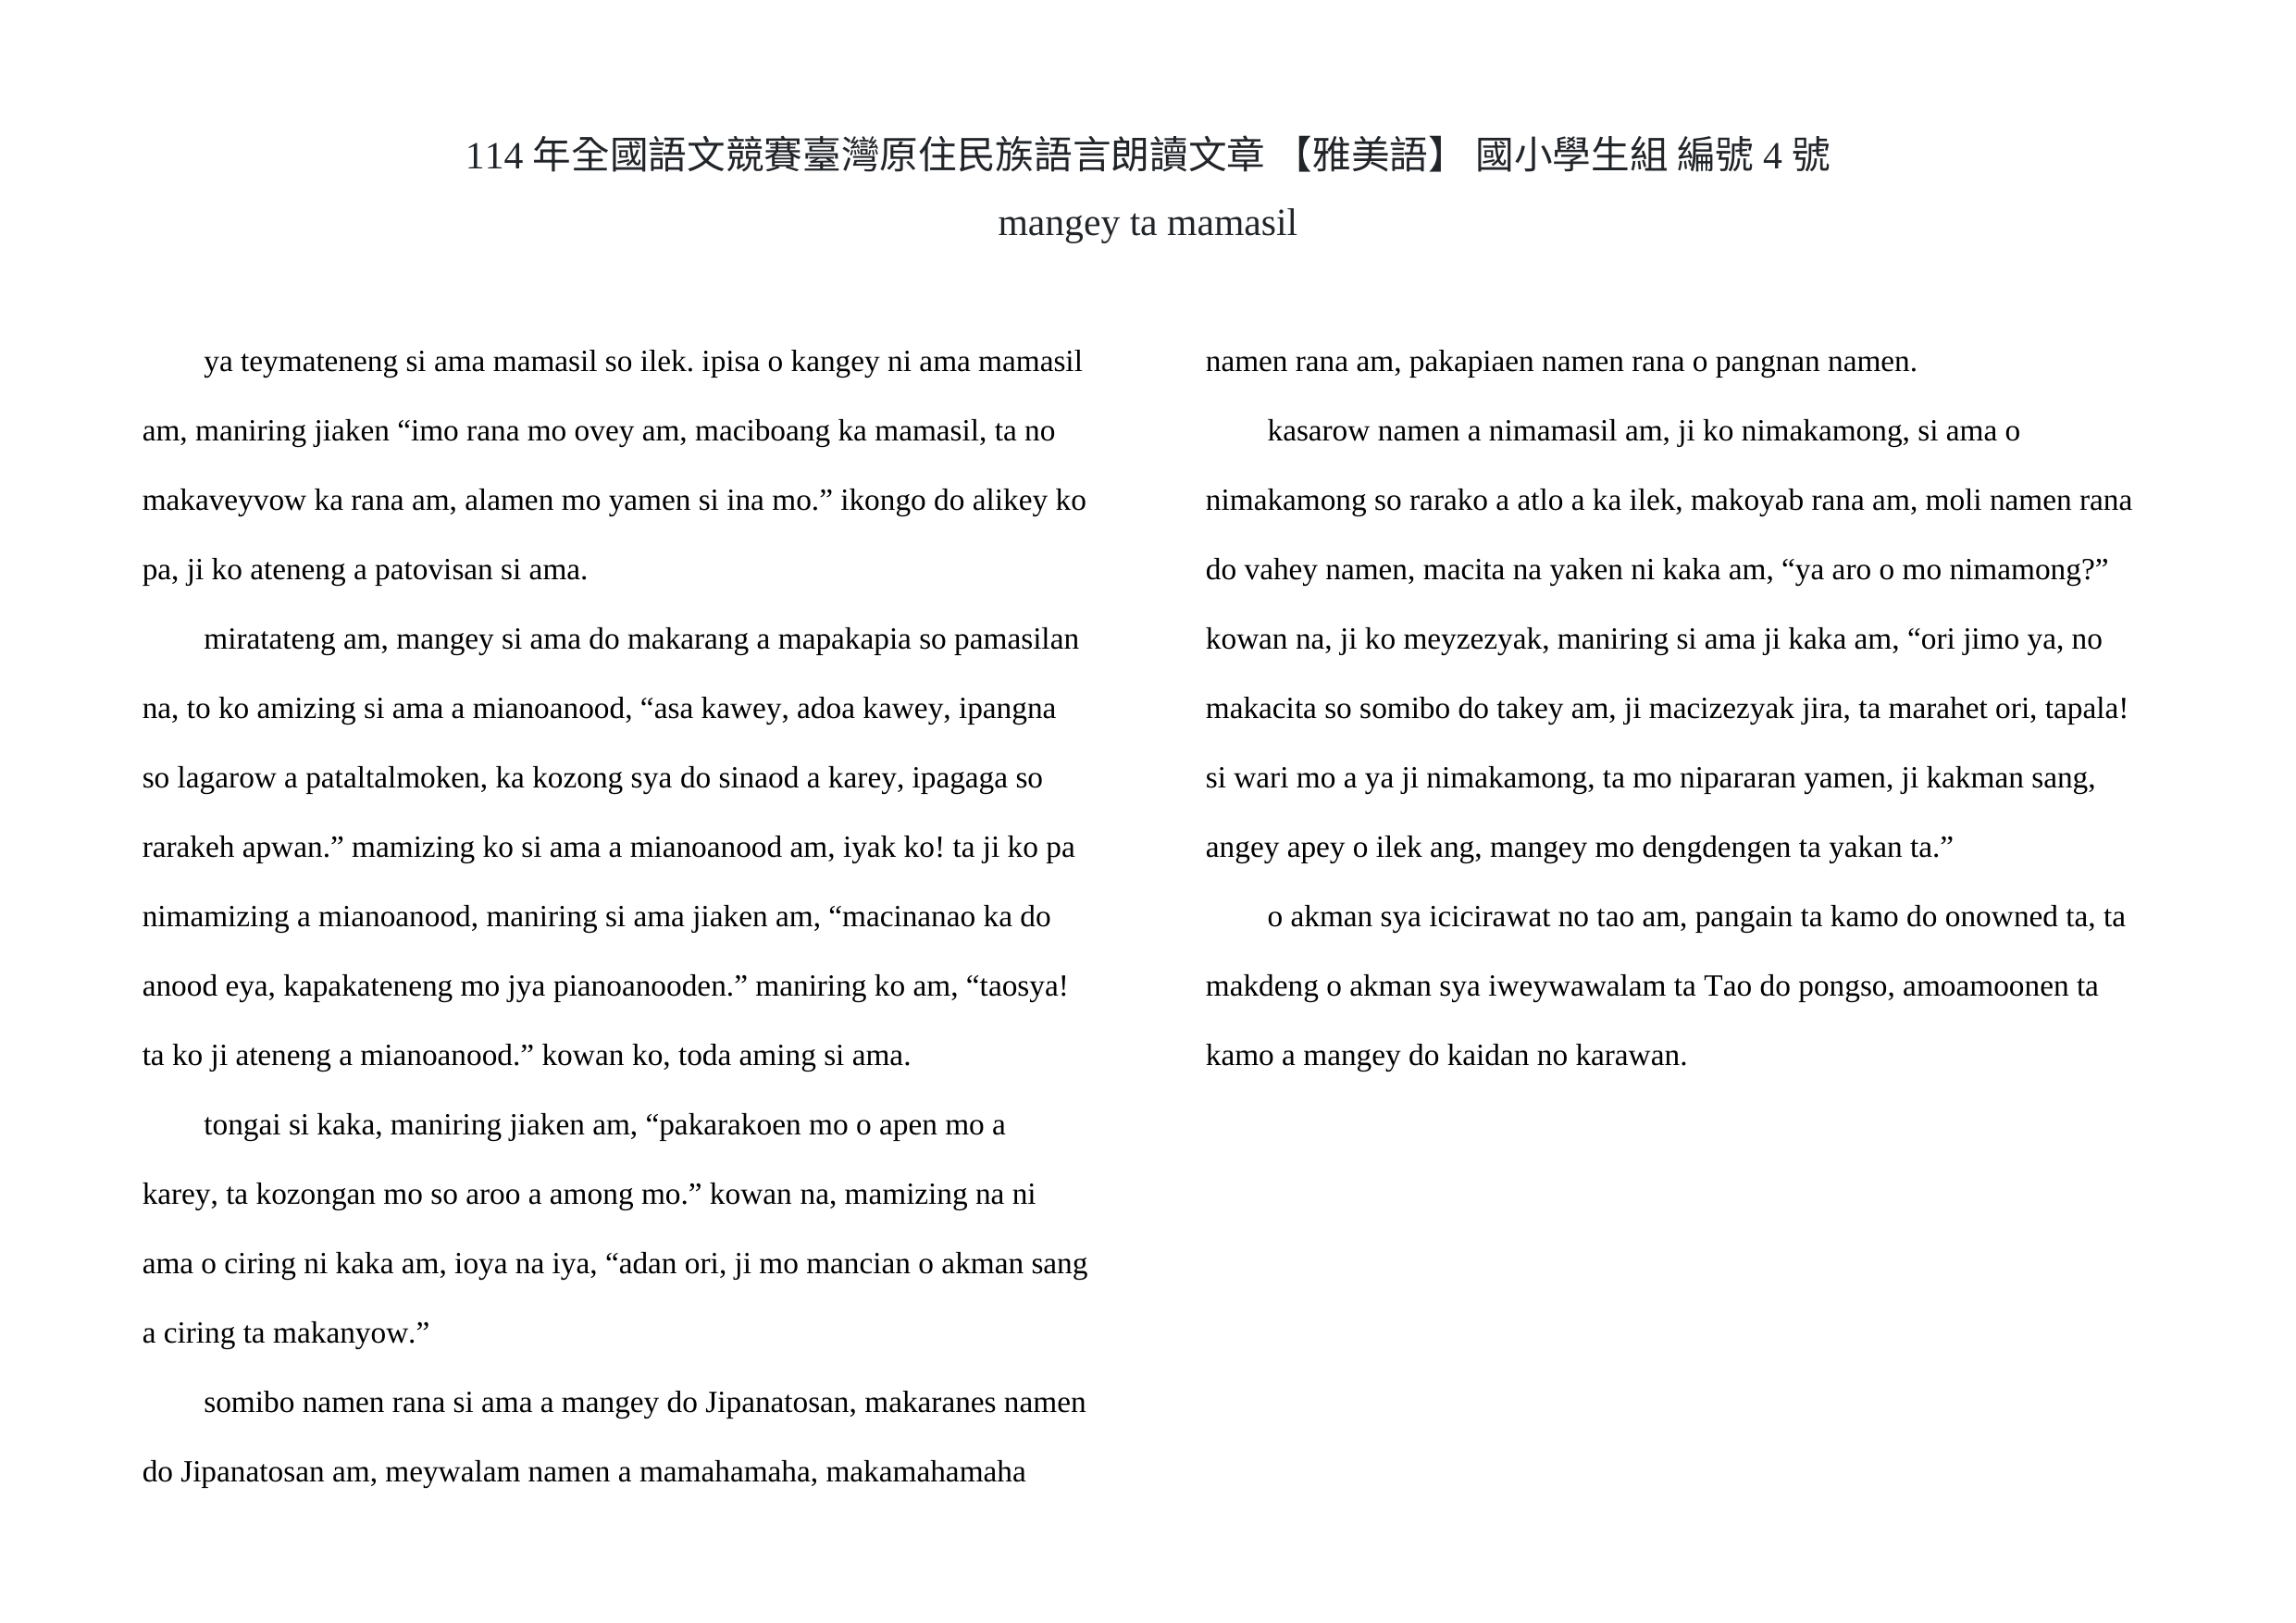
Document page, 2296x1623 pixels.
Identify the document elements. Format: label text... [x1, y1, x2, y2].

text miratateng am, mangey si ama do makarang a mapakapia so pamasilan na, to ko amizing si ama a mianoanood, “asa kawey, adoa kawey, ipangna so lagarow a pataltalmoken, ka kozong sya do sinaod a karey, ipagaga so rarakeh apwan.” mamizing ko si ama a mianoanood am, iyak ko! ta ji ko pa nimamizing a mianoanood, maniring si ama jiaken am, “macinanao ka do anood eya, kapakateneng mo jya pianoanooden.” maniring ko am, “taosya! ta ko ji ateneng a mianoanood.” kowan ko, toda aming si ama. [142, 603, 1090, 1089]
text ya teymateneng si ama mamasil so ilek. ipisa o kangey ni ama mamasil am, maniring jiaken “imo rana mo ovey am, maciboang ka mamasil, ta no makaveyvow ka rana am, alamen mo yamen si ina mo.” ikongo do alikey ko pa, ji ko ateneng a patovisan si ama. [142, 326, 1090, 603]
text o akman sya icicirawat no tao am, pangain ta kamo do onowned ta, ta makdeng o akman sya iweywawalam ta Tao do pongso, amoamoonen ta kamo a mangey do kaidan no karawan. [1206, 881, 2153, 1089]
text somibo namen rana si ama a mangey do Jipanatosan, makaranes namen do Jipanatosan am, meywalam namen a mamahamaha, makamahamaha namen rana am, pakapiaen namen rana o pangnan namen. [142, 1367, 1090, 1505]
text somibo namen rana si ama a mangey do Jipanatosan, makaranes namen do Jipanatosan am, meywalam namen a mamahamaha, makamahamaha namen rana am, pakapiaen namen rana o pangnan namen. [1206, 326, 2153, 395]
text kasarow namen a nimamasil am, ji ko nimakamong, si ama o nimakamong so rarako a atlo a ka ilek, makoyab rana am, moli namen rana do vahey namen, macita na yaken ni kaka am, “ya aro o mo nimamong?” kowan na, ji ko meyzezyak, maniring si ama ji kaka am, “ori jimo ya, no makacita so somibo do takey am, ji macizezyak jira, ta marahet ori, tapala! si wari mo a ya ji nimakamong, ta mo nipararan yamen, ji kakman sang, angey apey o ilek ang, mangey mo dengdengen ta yakan ta.” [1206, 395, 2153, 881]
text mangey ta mamasil [142, 187, 2153, 256]
text 114 年全國語文競賽臺灣原住民族語言朗讀文章 【雅美語】 國小學生組 編號 4 號 [142, 118, 2153, 187]
text tongai si kaka, maniring jiaken am, “pakarakoen mo o apen mo a karey, ta kozongan mo so aroo a among mo.” kowan na, mamizing na ni ama o ciring ni kaka am, ioya na iya, “adan ori, ji mo mancian o akman sang a ciring ta makanyow.” [142, 1089, 1090, 1367]
